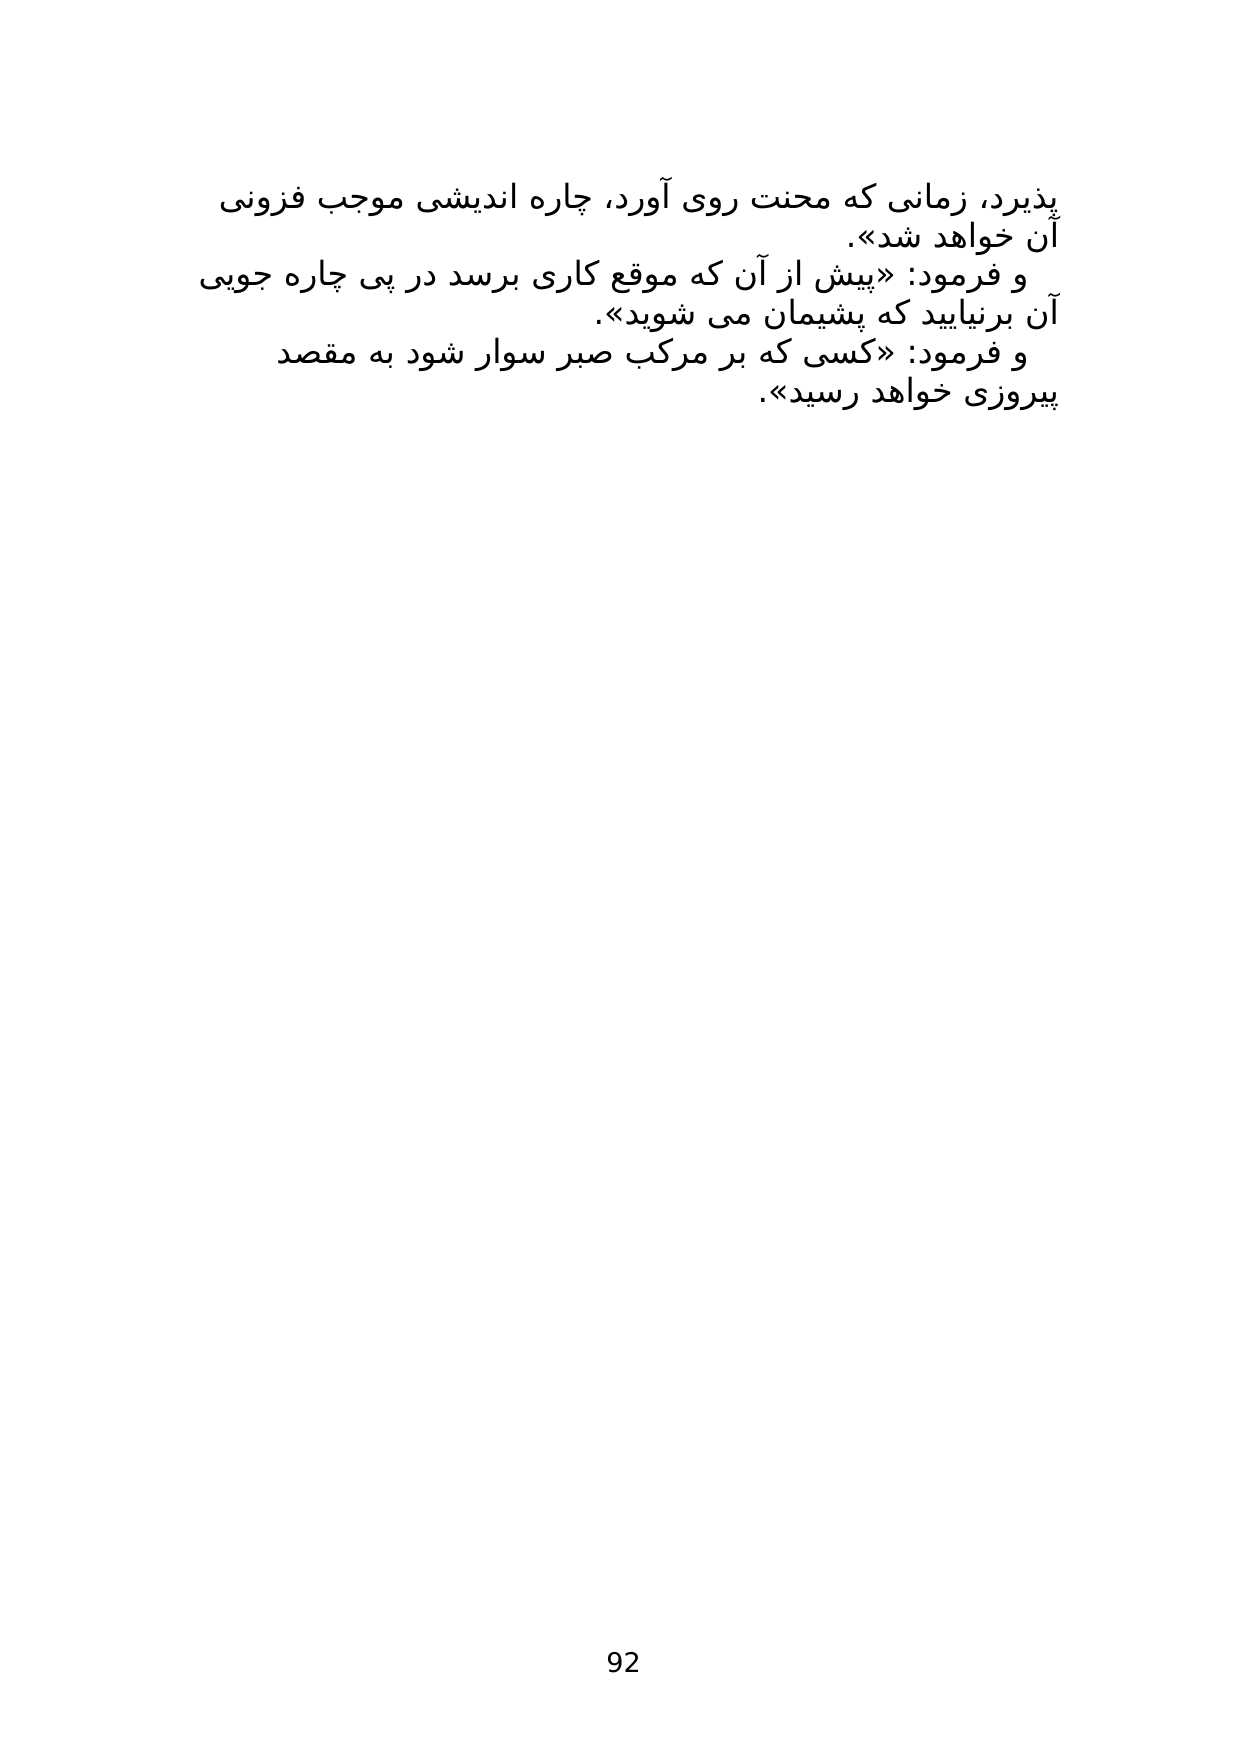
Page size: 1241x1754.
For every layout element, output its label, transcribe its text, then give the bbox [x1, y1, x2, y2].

text و فرمود: «كسى كه بر مركب صبر سوار شود به مقصد پيروزى خواهد رسيد». [187, 333, 1059, 410]
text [187, 177, 1059, 255]
text و فرمود: «پيش از آن كه موقع كارى برسد در پى چاره جويى آن برنياييد كه پشيمان مى شويد». [187, 255, 1059, 333]
